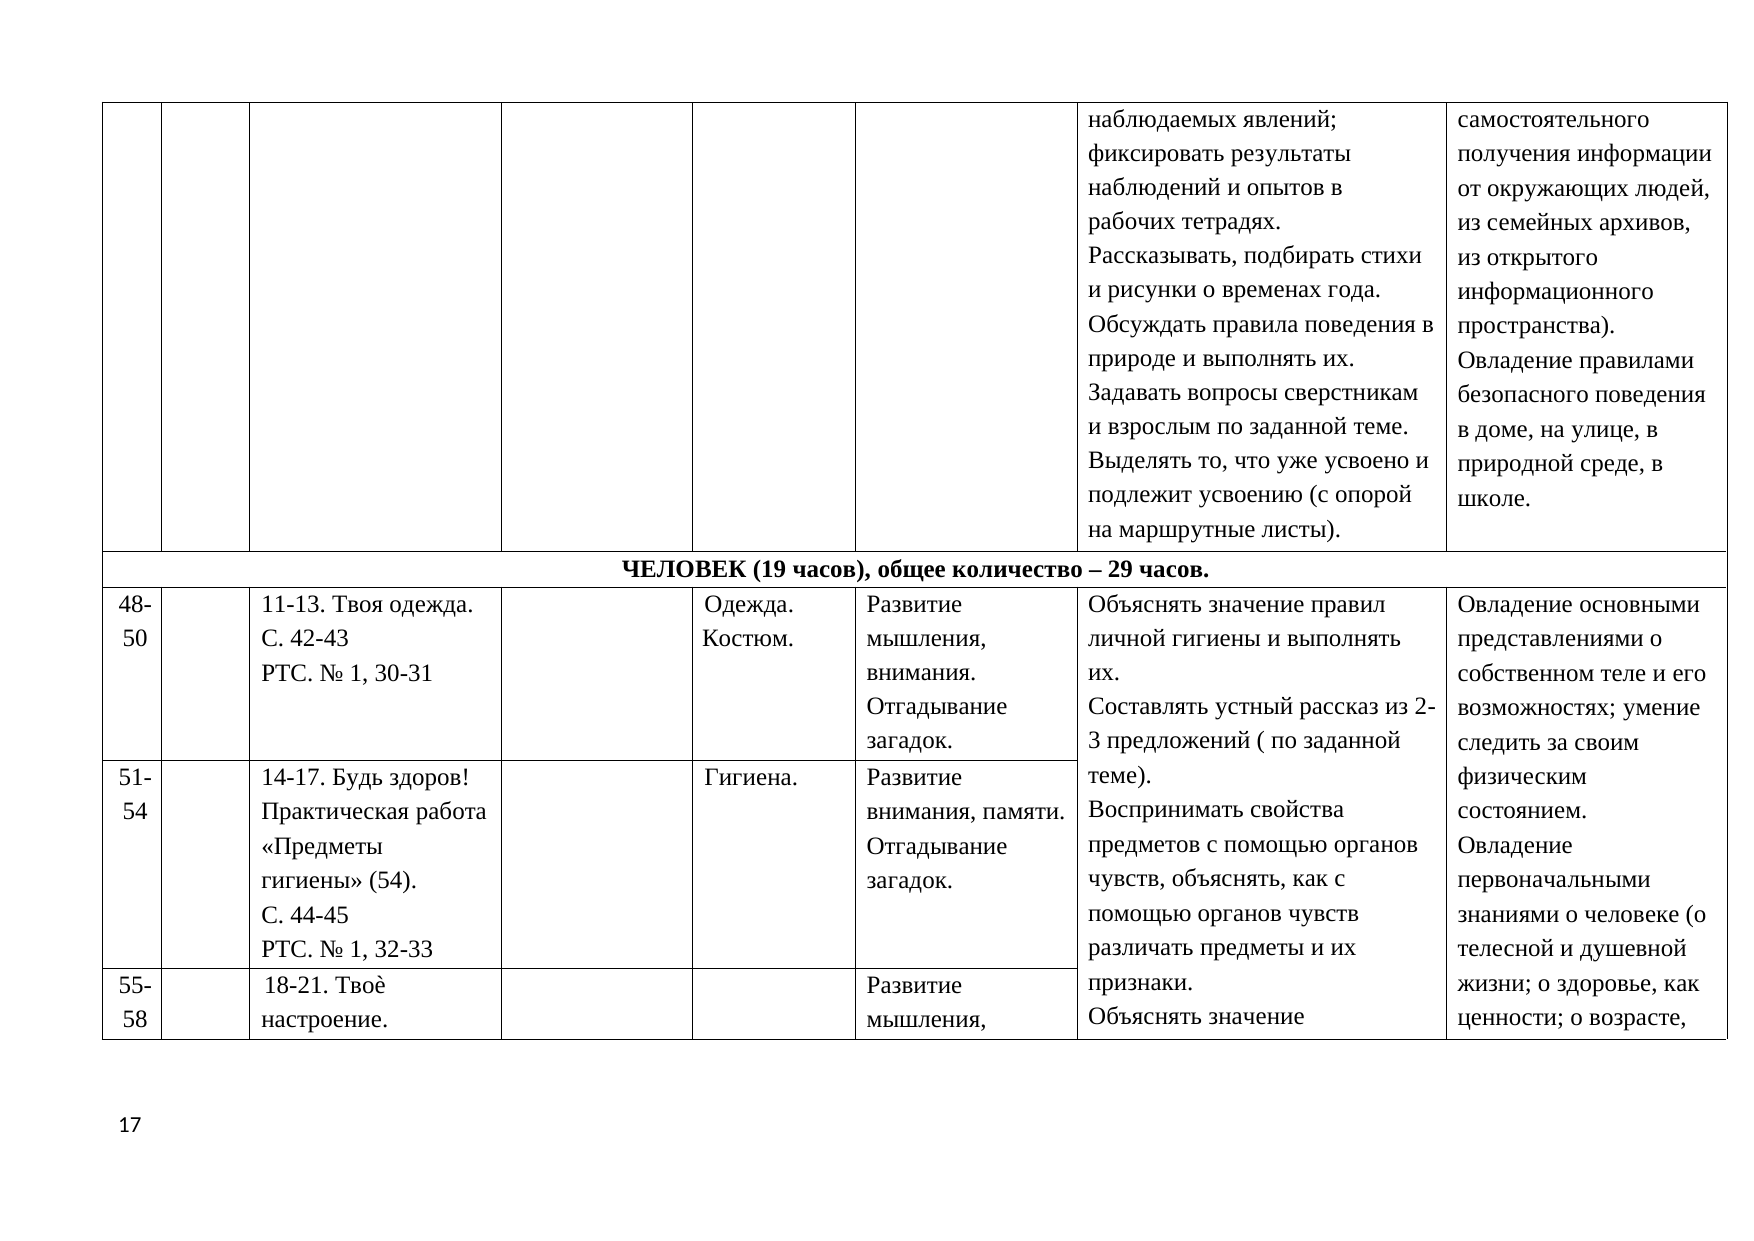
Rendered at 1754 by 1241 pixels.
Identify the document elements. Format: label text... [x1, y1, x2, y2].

table_cell [162, 761, 249, 968]
table_header [162, 103, 249, 551]
table_cell 48-50 [103, 588, 161, 760]
table_cell Одежда. Костюм. [693, 588, 855, 760]
table_cell ЧЕЛОВЕК (19 часов), общее количество – 29 часов. [103, 551, 1727, 587]
table_header [856, 103, 1077, 551]
table_cell Объяснять значение правил личной гигиены и выполнять их. Составлять устный рассказ из 2-3 предложений ( по заданной теме). Воспринимать свойства предметов с помощью органов чувств, объяснять, как с помощью органов чувств различать предметы и их признаки. Объяснять значение [1078, 588, 1446, 1039]
text 17 [118, 1110, 1730, 1138]
table_cell Гигиена. [693, 761, 855, 968]
table_header [103, 103, 161, 551]
table_header [502, 103, 692, 551]
table_cell Развитие мышления, внимания. Отгадывание загадок. [856, 588, 1077, 760]
table_cell [502, 761, 692, 968]
table_cell 55-58 [103, 969, 161, 1039]
table_cell 51-54 [103, 761, 161, 968]
table_cell 11-13. Твоя одежда. С. 42-43 РТС. № 1, 30-31 [250, 588, 501, 760]
table_cell [693, 969, 855, 1039]
table_cell Развитие внимания, памяти. Отгадывание загадок. [856, 761, 1077, 968]
table_cell [162, 969, 249, 1039]
table_cell [502, 969, 692, 1039]
table_cell 14-17. Будь здоров! Практическая работа «Предметы гигиены» (54). С. 44-45 РТС. № 1, 32-33 [250, 761, 501, 968]
table_header [693, 103, 855, 551]
table_cell Развитие мышления, [856, 969, 1077, 1039]
table_header наблюдаемых явлений; фиксировать результаты наблюдений и опытов в рабочих тетрадях. Рассказывать, подбирать стихи и рисунки о временах года. Обсуждать правила поведения в природе и выполнять их. Задавать вопросы сверстникам и взрослым по заданной теме. Выделять то, что уже усвоено и подлежит усвоению (с опорой на маршрутные листы). [1078, 103, 1446, 551]
table_header самостоятельного получения информации от окружающих людей, из семейных архивов, из открытого информационного пространства). Овладение правилами безопасного поведения в доме, на улице, в природной среде, в школе. [1447, 103, 1727, 551]
table_cell [162, 588, 249, 760]
table_cell 18-21. Твоѐ настроение. [250, 969, 501, 1039]
table_cell Овладение основными представлениями о собственном теле и его возможностях; умение следить за своим физическим состоянием. Овладение первоначальными знаниями о человеке (о телесной и душевной жизни; о здоровье, как ценности; о возрасте, [1447, 587, 1727, 1039]
table_header [250, 103, 501, 551]
table_cell [502, 588, 692, 760]
